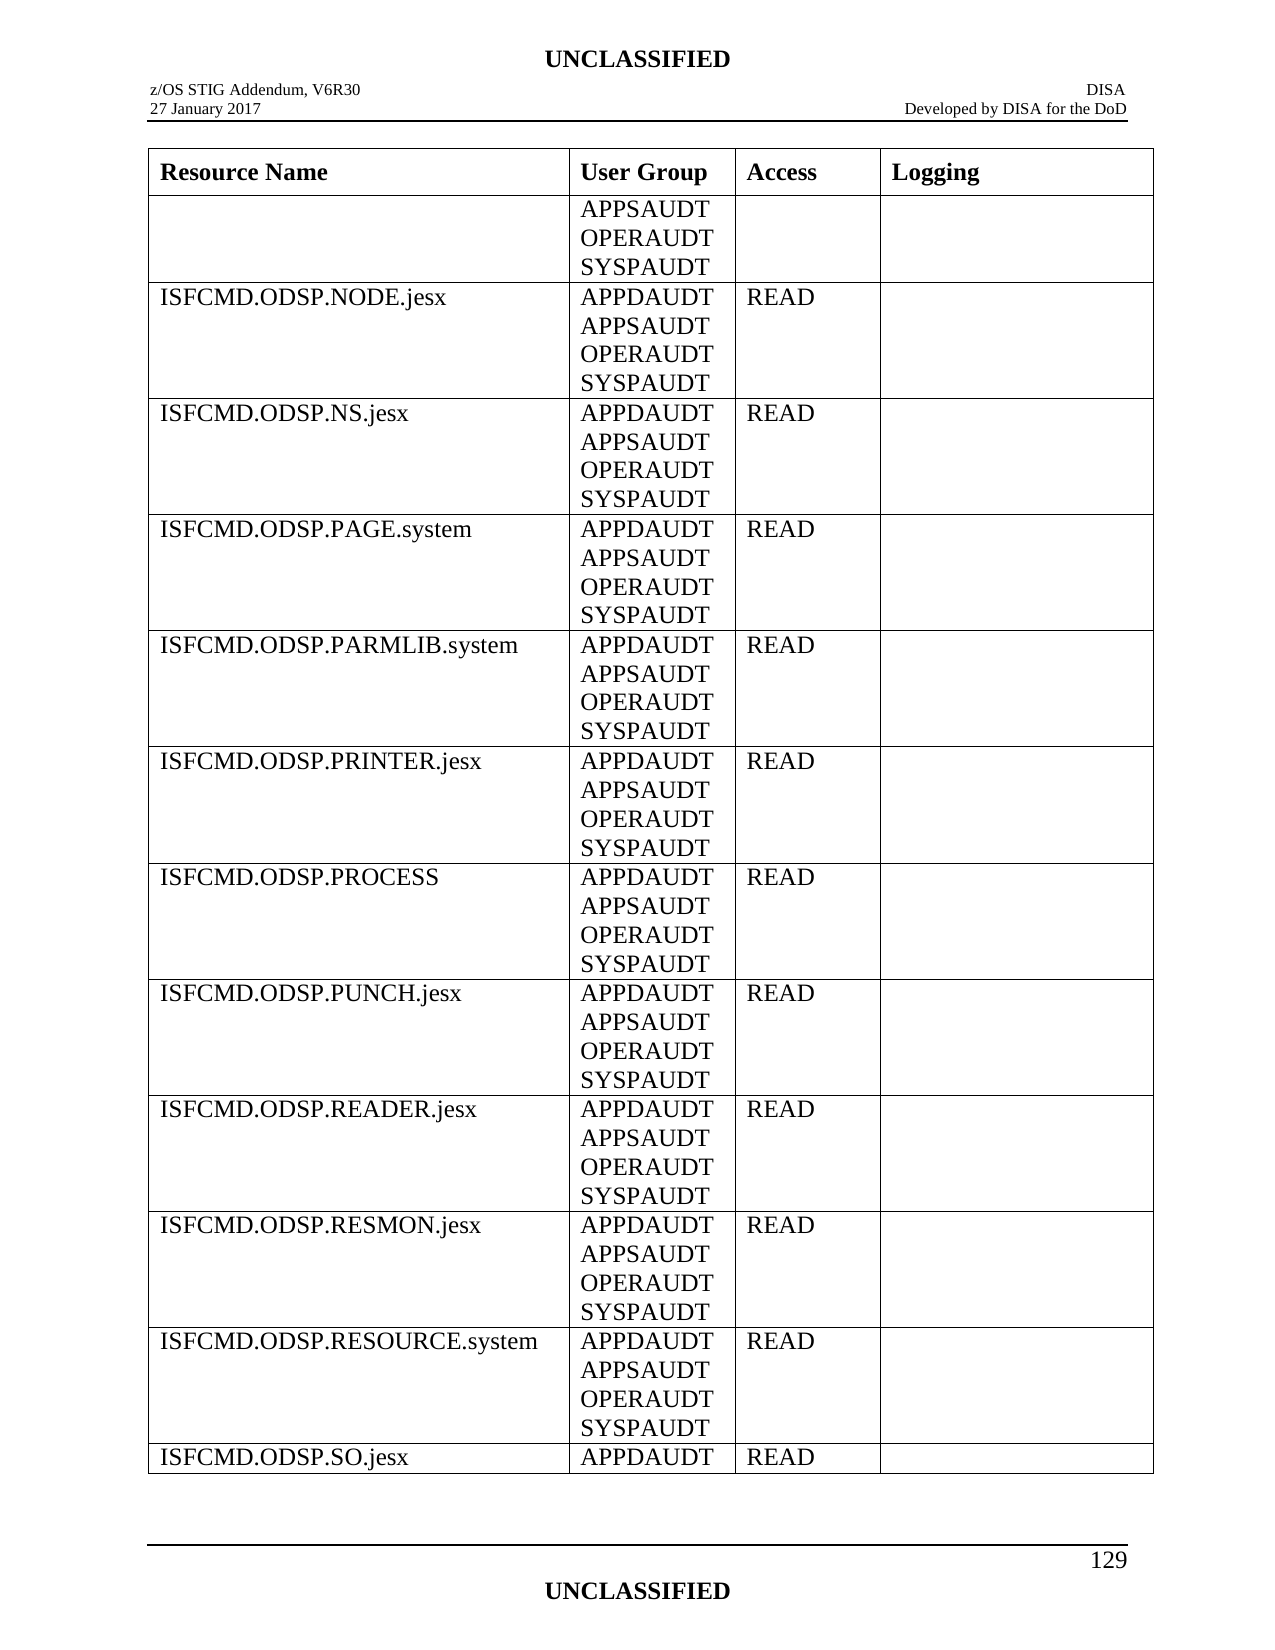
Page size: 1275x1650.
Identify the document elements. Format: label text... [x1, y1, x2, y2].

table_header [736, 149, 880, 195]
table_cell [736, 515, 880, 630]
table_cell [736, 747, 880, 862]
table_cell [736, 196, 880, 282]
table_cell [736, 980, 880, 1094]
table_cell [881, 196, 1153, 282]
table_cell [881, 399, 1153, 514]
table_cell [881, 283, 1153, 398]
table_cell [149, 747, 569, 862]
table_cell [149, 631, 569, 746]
text 129 [135, 1545, 1127, 1574]
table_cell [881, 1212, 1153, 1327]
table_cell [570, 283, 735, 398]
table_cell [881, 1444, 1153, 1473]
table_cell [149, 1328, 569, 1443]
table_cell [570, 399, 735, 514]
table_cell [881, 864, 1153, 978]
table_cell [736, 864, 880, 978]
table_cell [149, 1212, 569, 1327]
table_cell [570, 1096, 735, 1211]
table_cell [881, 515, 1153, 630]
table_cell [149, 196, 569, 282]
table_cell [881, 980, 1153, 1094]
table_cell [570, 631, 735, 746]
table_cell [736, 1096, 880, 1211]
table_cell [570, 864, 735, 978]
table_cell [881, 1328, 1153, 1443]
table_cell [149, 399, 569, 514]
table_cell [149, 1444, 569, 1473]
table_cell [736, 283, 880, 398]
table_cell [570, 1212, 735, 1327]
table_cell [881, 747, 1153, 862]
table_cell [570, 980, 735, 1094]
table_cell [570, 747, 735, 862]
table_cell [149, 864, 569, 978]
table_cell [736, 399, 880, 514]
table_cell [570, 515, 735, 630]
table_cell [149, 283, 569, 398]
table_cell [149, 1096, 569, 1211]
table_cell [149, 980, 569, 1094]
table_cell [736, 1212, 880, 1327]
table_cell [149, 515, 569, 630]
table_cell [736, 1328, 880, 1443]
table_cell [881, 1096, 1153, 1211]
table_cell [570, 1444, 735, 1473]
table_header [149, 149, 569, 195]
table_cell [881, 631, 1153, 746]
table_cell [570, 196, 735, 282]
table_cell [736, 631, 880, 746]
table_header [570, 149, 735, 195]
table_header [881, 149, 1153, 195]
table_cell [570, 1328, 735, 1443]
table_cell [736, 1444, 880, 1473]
